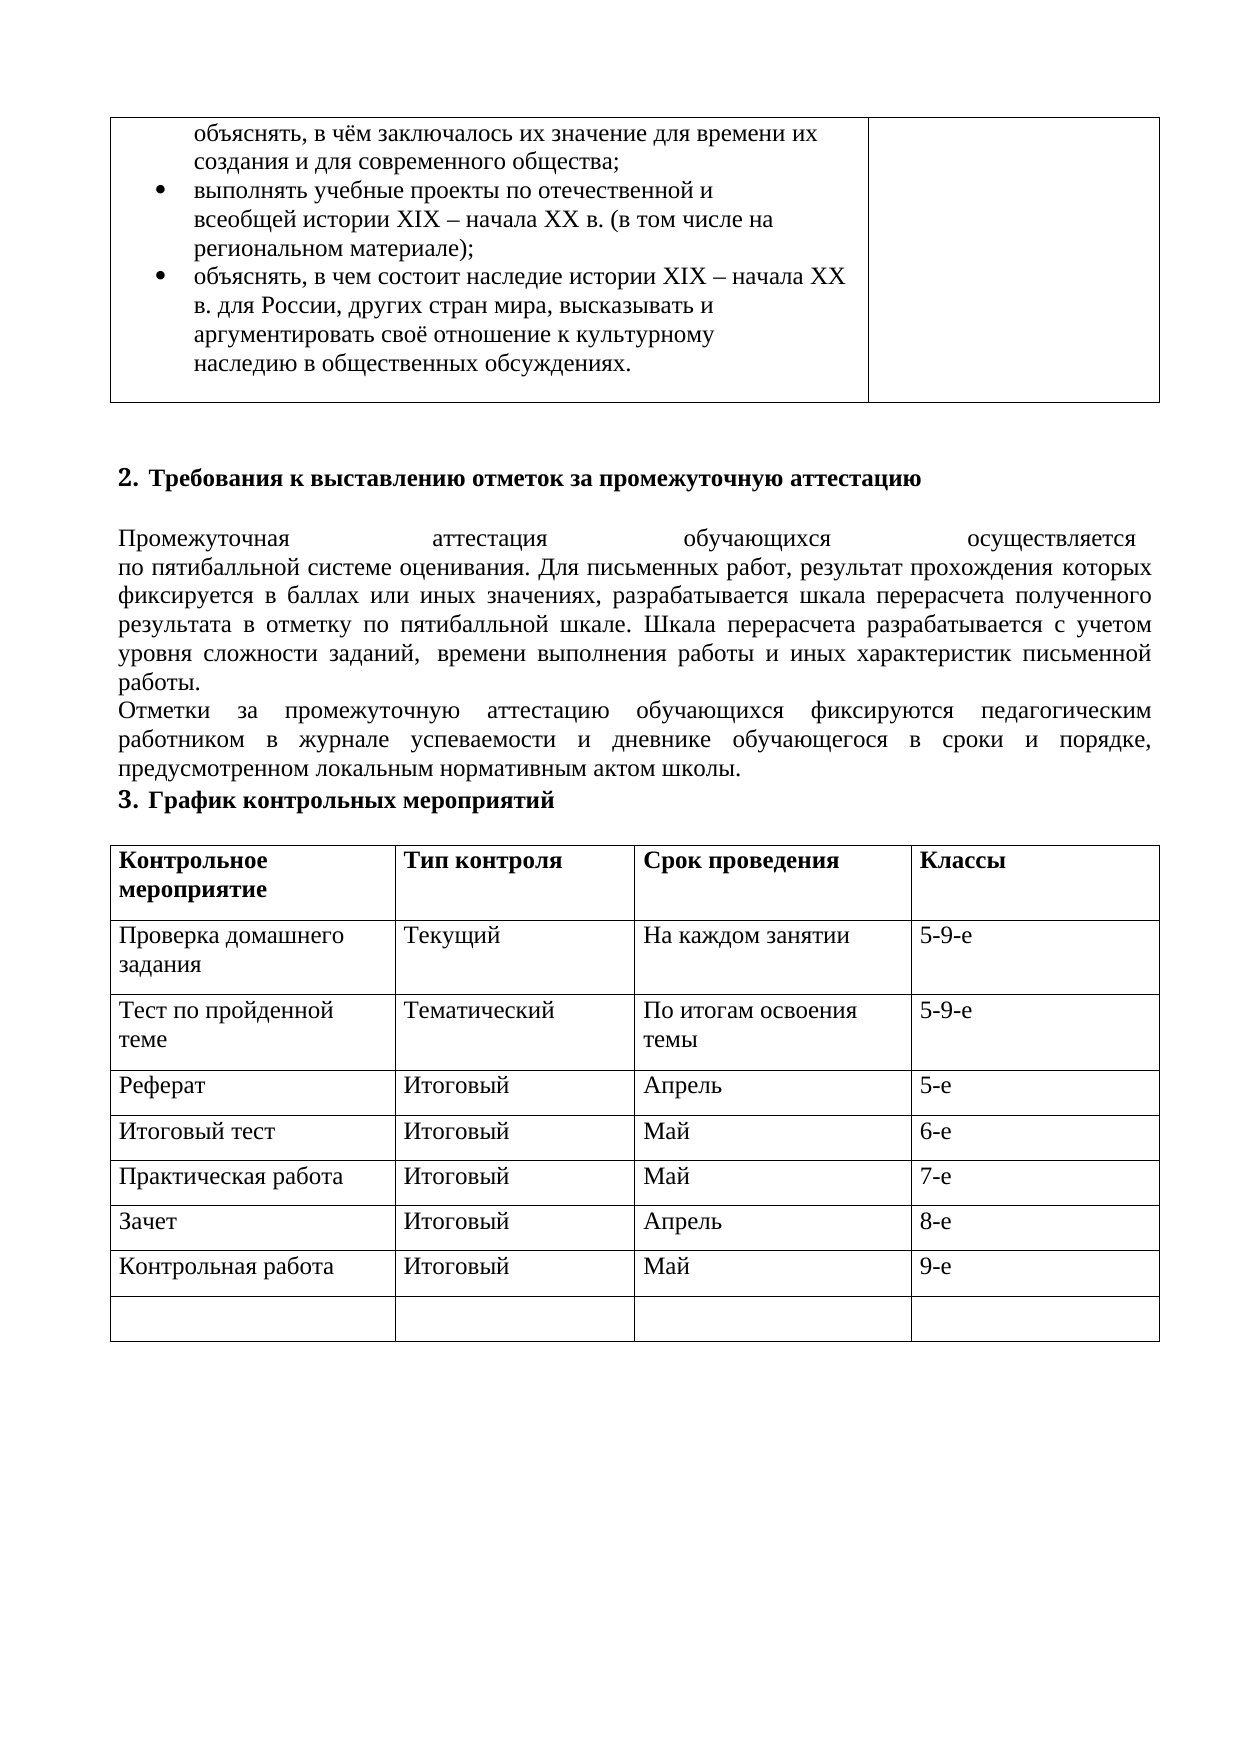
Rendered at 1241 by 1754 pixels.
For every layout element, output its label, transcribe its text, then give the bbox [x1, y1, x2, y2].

table_cell 5-9-е [912, 995, 1159, 1069]
table_cell Текущий [396, 921, 634, 994]
table_cell Итоговый [396, 1251, 634, 1296]
text Отметки за промежуточную аттестацию обучающихся фиксируются педагогическим работником в журнале успеваемости и дневнике обучающегося в сроки и порядке, предусмотренном локальным нормативным актом школы. [118, 695, 1151, 782]
table_cell Зачет [111, 1206, 395, 1250]
table_cell 9-е [912, 1251, 1159, 1296]
table_header Классы [912, 846, 1159, 919]
table_cell По итогам освоения темы [635, 995, 911, 1069]
table_cell 5-е [912, 1071, 1159, 1115]
table_cell Итоговый [396, 1161, 634, 1205]
table_cell Проверка домашнего задания [111, 921, 395, 994]
table_header Тип контроля [396, 846, 634, 919]
table_cell Май [635, 1116, 911, 1160]
table_cell Тест по пройденной теме [111, 995, 395, 1069]
table_cell Тематический [396, 995, 634, 1069]
table_cell 6-е [912, 1116, 1159, 1160]
table_cell Май [635, 1251, 911, 1296]
table_cell Итоговый [396, 1071, 634, 1115]
text Промежуточная аттестация обучающихся осуществляется по пятибалльной системе оценивания. Для письменных работ, результат прохождения которых фиксируется в баллах или иных значениях, разрабатывается шкала перерасчета полученного результата в отметку по пятибалльной шкале. Шкала перерасчета разрабатывается с учетом уровня сложности заданий, времени выполнения работы и иных характеристик письменной работы. [118, 523, 1152, 695]
table_cell Итоговый [396, 1116, 634, 1160]
subtitle Требования к выставлению отметок за промежуточную аттестацию [118, 460, 1171, 494]
table_header Контрольное мероприятие [111, 846, 395, 919]
table_cell Май [635, 1161, 911, 1205]
subtitle График контрольных мероприятий [118, 782, 1171, 816]
table_cell На каждом занятии [635, 921, 911, 994]
table_cell Апрель [635, 1071, 911, 1115]
table_cell 5-9-е [912, 921, 1159, 994]
table_cell [111, 1297, 395, 1341]
table_cell [635, 1297, 911, 1341]
table_cell Итоговый [396, 1206, 634, 1250]
table_cell 7-е [912, 1161, 1159, 1205]
table_cell [396, 1297, 634, 1341]
table_cell Апрель [635, 1206, 911, 1250]
table_cell Контрольная работа [111, 1251, 395, 1296]
table_cell Итоговый тест [111, 1116, 395, 1160]
table_cell Реферат [111, 1071, 395, 1115]
table_header [869, 118, 1159, 402]
table_header объяснять, в чём заключалось их значение для времени их создания и для современного общества; выполнять учебные проекты по отечественной и всеобщей истории XIX ‒ начала ХХ в. (в том числе на региональном материале); объяснять, в чем состоит наследие истории XIX ‒ начала ХХ в. для России, других стран мира, высказывать и аргументировать своё отношение к культурному наследию в общественных обсуждениях. [111, 118, 868, 402]
table_cell 8-е [912, 1206, 1159, 1250]
table_cell Практическая работа [111, 1161, 395, 1205]
table_header Срок проведения [635, 846, 911, 919]
table_cell [912, 1297, 1159, 1341]
